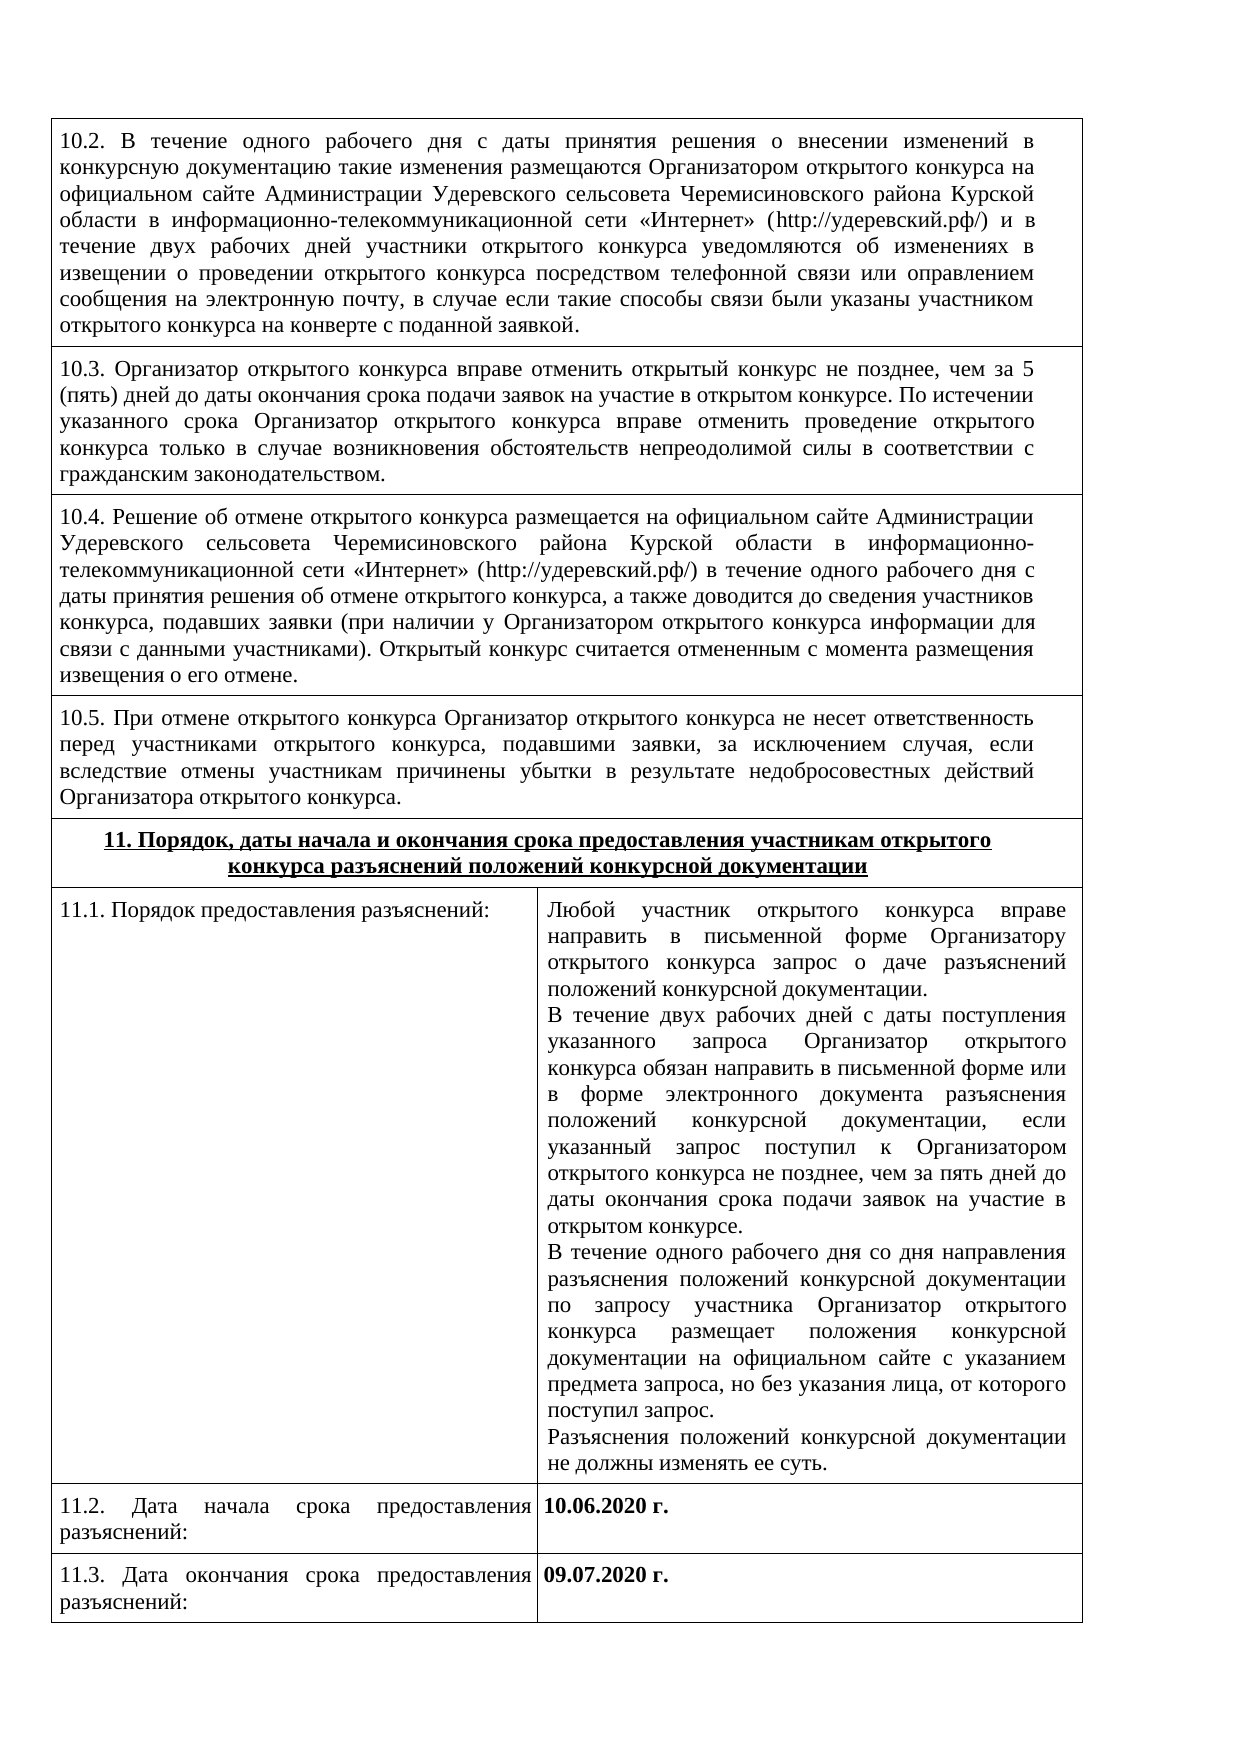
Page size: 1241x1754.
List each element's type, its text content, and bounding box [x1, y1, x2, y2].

table_cell Любой участник открытого конкурса вправе направить в письменной форме Организатору открытого конкурса запрос о даче разъяснений положений конкурсной документации. В течение двух рабочих дней с даты поступления указанного запроса Организатор открытого конкурса обязан направить в письменной форме или в форме электронного документа разъяснения положений конкурсной документации, если указанный запрос поступил к Организатором открытого конкурса не позднее, чем за пять дней до даты окончания срока подачи заявок на участие в открытом конкурсе. В течение одного рабочего дня со дня направления разъяснения положений конкурсной документации по запросу участника Организатор открытого конкурса размещает положения конкурсной документации на официальном сайте с указанием предмета запроса, но без указания лица, от которого поступил запрос. Разъяснения положений конкурсной документации не должны изменять ее суть. [538, 888, 1082, 1483]
table_cell 10.5. При отмене открытого конкурса Организатор открытого конкурса не несет ответственность перед участниками открытого конкурса, подавшими заявки, за исключением случая, если вследствие отмены участникам причинены убытки в результате недобросовестных действий Организатора открытого конкурса. [52, 696, 1082, 817]
table_cell 10.4. Решение об отмене открытого конкурса размещается на официальном сайте Администрации Удеревского сельсовета Черемисиновского района Курской области в информационно-телекоммуникационной сети «Интернет» (http://удеревский.рф/) в течение одного рабочего дня с даты принятия решения об отмене открытого конкурса, а также доводится до сведения участников конкурса, подавших заявки (при наличии у Организатором открытого конкурса информации для связи с данными участниками). Открытый конкурс считается отмененным с момента размещения извещения о его отмене. [52, 495, 1082, 695]
table_cell 11.2. Дата начала срока предоставления разъяснений: [52, 1484, 537, 1553]
table_cell 10.06.2020 г. [538, 1484, 1082, 1553]
table_cell 10.2. В течение одного рабочего дня с даты принятия решения о внесении изменений в конкурсную документацию такие изменения размещаются Организатором открытого конкурса на официальном сайте Администрации Удеревского сельсовета Черемисиновского района Курской области в информационно-телекоммуникационной сети «Интернет» (http://удеревский.рф/) и в течение двух рабочих дней участники открытого конкурса уведомляются об изменениях в извещении о проведении открытого конкурса посредством телефонной связи или оправлением сообщения на электронную почту, в случае если такие способы связи были указаны участником открытого конкурса на конверте с поданной заявкой. [52, 119, 1082, 346]
table_cell 09.07.2020 г. [538, 1554, 1082, 1622]
table_cell 11.3. Дата окончания срока предоставления разъяснений: [52, 1554, 537, 1622]
table_cell 11. Порядок, даты начала и окончания срока предоставления участникам открытого конкурса разъяснений положений конкурсной документации [52, 819, 1082, 887]
table_cell 10.3. Организатор открытого конкурса вправе отменить открытый конкурс не позднее, чем за 5 (пять) дней до даты окончания срока подачи заявок на участие в открытом конкурсе. По истечении указанного срока Организатор открытого конкурса вправе отменить проведение открытого конкурса только в случае возникновения обстоятельств непреодолимой силы в соответствии с гражданским законодательством. [52, 347, 1082, 494]
table_cell 11.1. Порядок предоставления разъяснений: [52, 888, 537, 1483]
